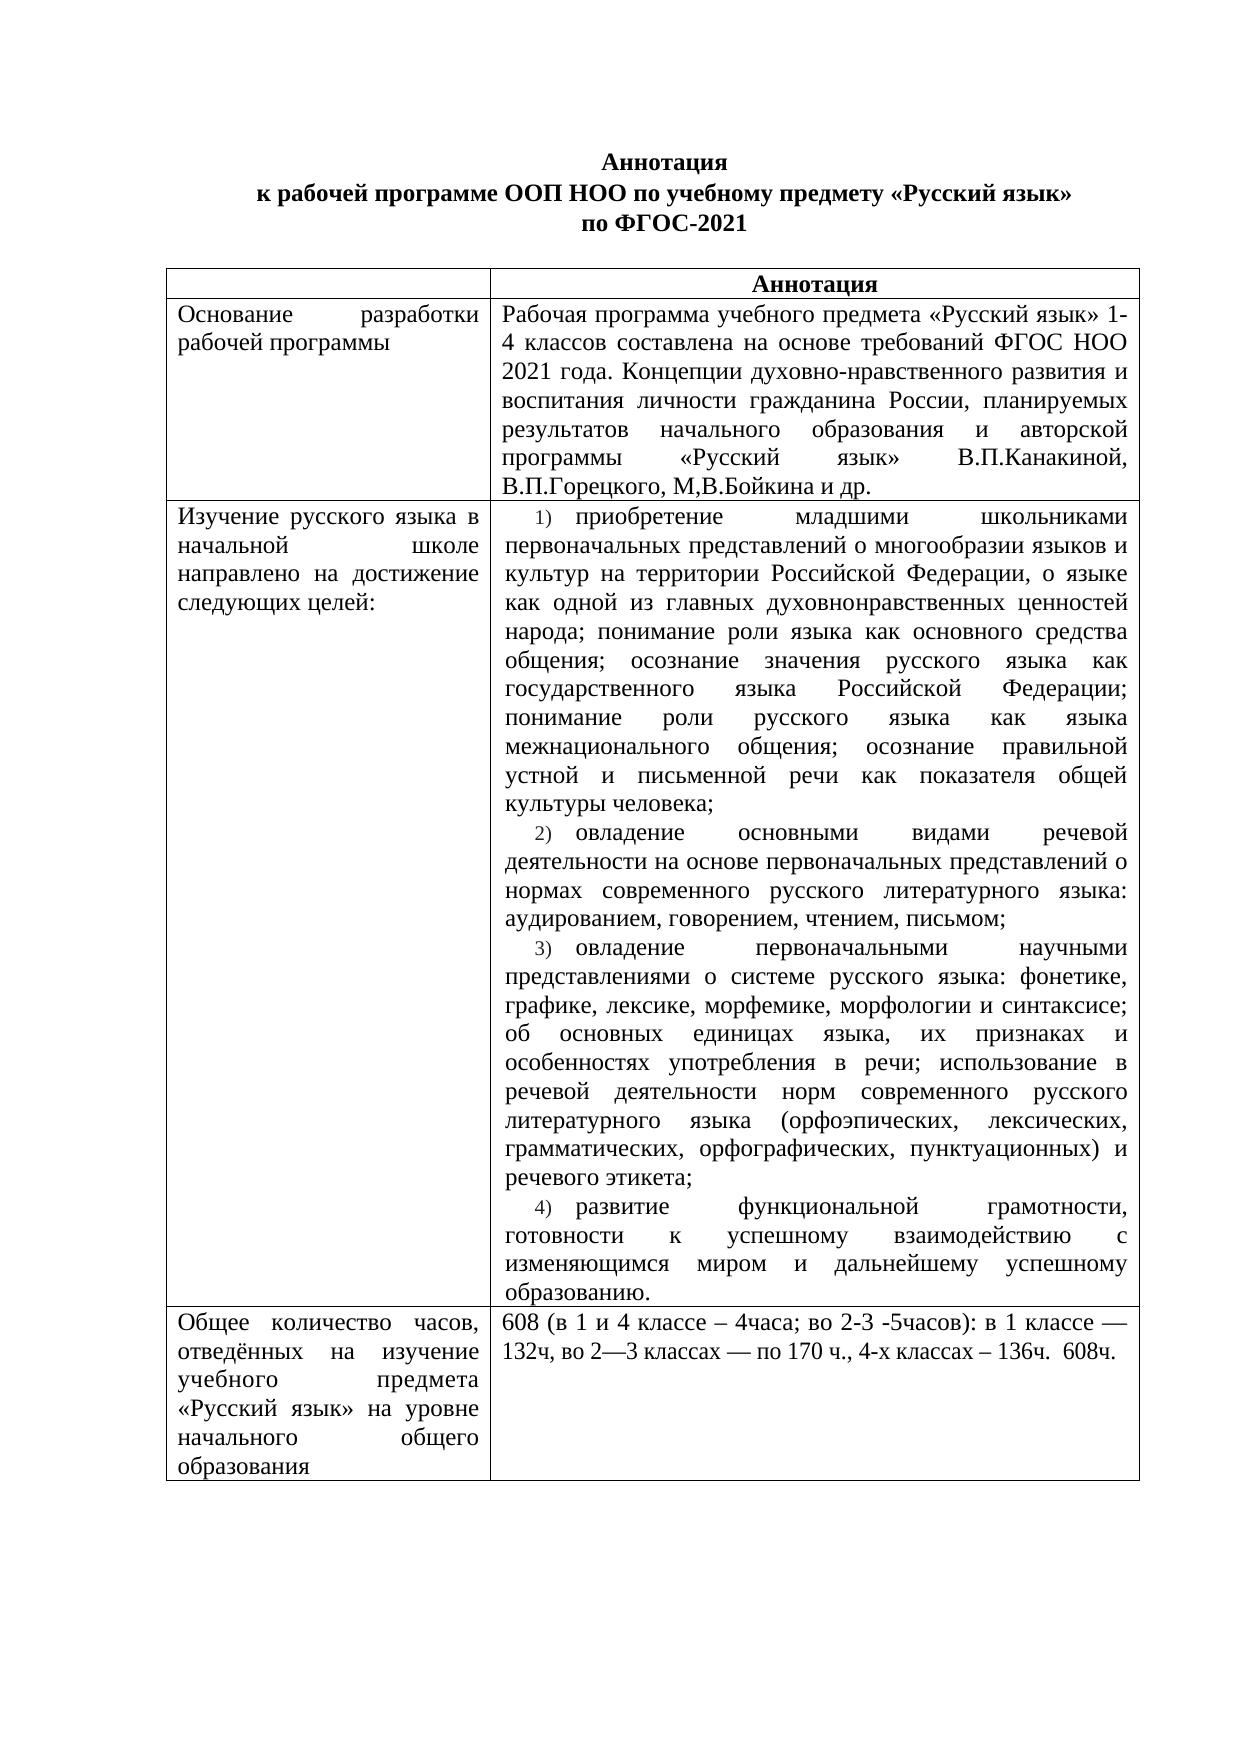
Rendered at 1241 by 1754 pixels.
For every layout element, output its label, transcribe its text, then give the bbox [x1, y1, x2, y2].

text по ФГОС-2021 [177, 208, 1152, 236]
table_cell 608 (в 1 и 4 классе – 4часа; во 2-3 -5часов): в 1 классе — 132ч, во 2—3 классах — по 170 ч., 4-х классах – 136ч. 608ч. [491, 1307, 1139, 1479]
text к рабочей программе ООП НОО по учебному предмету «Русский язык» [177, 178, 1152, 206]
table_cell Рабочая программа учебного предмета «Русский язык» 1-4 классов составлена на основе требований ФГОС НОО 2021 года. Концепции духовно-нравственного развития и воспитания личности гражданина России, планируемых результатов начального образования и авторской программы «Русский язык» В.П.Канакиной, В.П.Горецкого, М,В.Бойкина и др. [491, 299, 1139, 500]
table_cell приобретение младшими школьниками первоначальных представлений о многообразии языков и культур на территории Российской Федерации, о языке как одной из главных духовнонравственных ценностей народа; понимание роли языка как основного средства общения; осознание значения русского языка как государственного языка Российской Федерации; понимание роли русского языка как языка межнационального общения; осознание правильной устной и письменной речи как показателя общей культуры человека; овладение основными видами речевой деятельности на основе первоначальных представлений о нормах современного русского литературного языка: аудированием, говорением, чтением, письмом; овладение первоначальными научными представлениями о системе русского языка: фонетике, графике, лексике, морфемике, морфологии и синтаксисе; об основных единицах языка, их признаках и особенностях употребления в речи; использование в речевой деятельности норм современного русского литературного языка (орфоэпических, лексических, грамматических, орфографических, пунктуационных) и речевого этикета; развитие функциональной грамотности, готовности к успешному взаимодействию с изменяющимся миром и дальнейшему успешному образованию. [491, 501, 1139, 1306]
table_header [167, 269, 490, 298]
text Аннотация [177, 147, 1152, 176]
table_cell Основание разработки рабочей программы [167, 299, 490, 500]
table_cell Общее количество часов, отведённых на изучение учебного предмета «Русский язык» на уровне начального общего образования [167, 1307, 490, 1479]
table_cell Изучение русского языка в начальной школе направлено на достижение следующих целей: [167, 501, 490, 1306]
table_header Аннотация [491, 269, 1139, 298]
